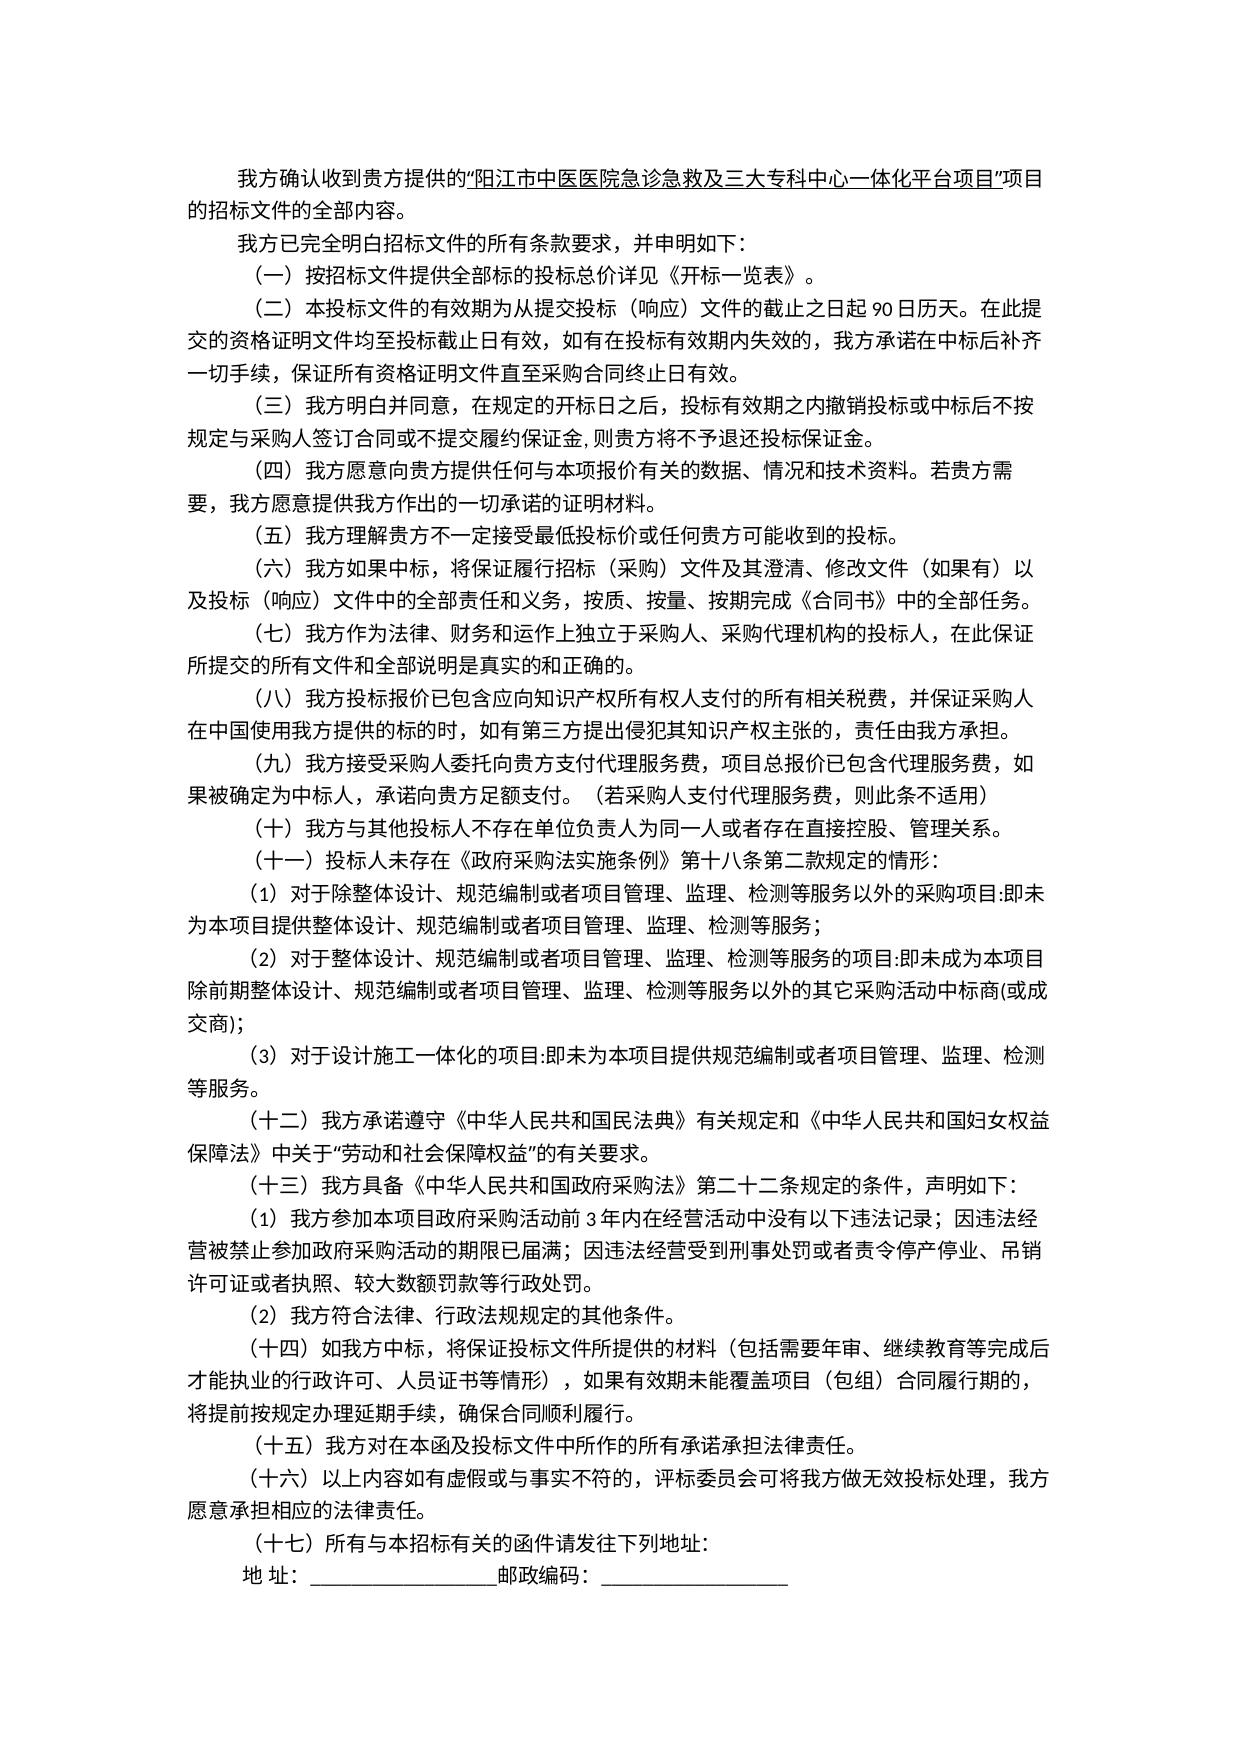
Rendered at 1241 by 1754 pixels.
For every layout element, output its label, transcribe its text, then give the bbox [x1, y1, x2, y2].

text （六）我方如果中标，将保证履行招标（采购）文件及其澄清、修改文件（如果有）以及投标（响应）文件中的全部责任和义务，按质、按量、按期完成《合同书》中的全部任务。 [187, 552, 1053, 617]
text （四）我方愿意向贵方提供任何与本项报价有关的数据、情况和技术资料。若贵方需要，我方愿意提供我方作出的一切承诺的证明材料。 [187, 454, 1053, 519]
text （1）我方参加本项目政府采购活动前3年内在经营活动中没有以下违法记录；因违法经营被禁止参加政府采购活动的期限已届满；因违法经营受到刑事处罚或者责令停产停业、吊销许可证或者执照、较大数额罚款等行政处罚。 [187, 1202, 1053, 1299]
text （十一）投标人未存在《政府采购法实施条例》第十八条第二款规定的情形： [187, 844, 1053, 877]
text （十七）所有与本招标有关的函件请发往下列地址： [187, 1527, 1053, 1559]
text （二）本投标文件的有效期为从提交投标（响应）文件的截止之日起90日历天。在此提交的资格证明文件均至投标截止日有效，如有在投标有效期内失效的，我方承诺在中标后补齐一切手续，保证所有资格证明文件直至采购合同终止日有效。 [187, 292, 1053, 389]
text （2）我方符合法律、行政法规规定的其他条件。 [187, 1299, 1053, 1332]
text （一）按招标文件提供全部标的投标总价详见《开标一览表》。 [187, 259, 1053, 292]
text （十五）我方对在本函及投标文件中所作的所有承诺承担法律责任。 [187, 1429, 1053, 1462]
text （三）我方明白并同意，在规定的开标日之后，投标有效期之内撤销投标或中标后不按规定与采购人签订合同或不提交履约保证金, 则贵方将不予退还投标保证金。 [187, 389, 1053, 454]
text 地 址：__________________邮政编码：__________________ [187, 1559, 1053, 1592]
text （十六）以上内容如有虚假或与事实不符的，评标委员会可将我方做无效投标处理，我方愿意承担相应的法律责任。 [187, 1462, 1053, 1527]
text 我方已完全明白招标文件的所有条款要求，并申明如下： [187, 227, 1053, 259]
text （2）对于整体设计、规范编制或者项目管理、监理、检测等服务的项目:即未成为本项目除前期整体设计、规范编制或者项目管理、监理、检测等服务以外的其它采购活动中标商(或成交商)； [187, 942, 1053, 1039]
text （3）对于设计施工一体化的项目:即未为本项目提供规范编制或者项目管理、监理、检测等服务。 [187, 1039, 1053, 1104]
text （十二）我方承诺遵守《中华人民共和国民法典》有关规定和《中华人民共和国妇女权益保障法》中关于“劳动和社会保障权益”的有关要求。 [187, 1104, 1053, 1169]
text （1）对于除整体设计、规范编制或者项目管理、监理、检测等服务以外的采购项目:即未为本项目提供整体设计、规范编制或者项目管理、监理、检测等服务； [187, 877, 1053, 942]
text （十四）如我方中标，将保证投标文件所提供的材料（包括需要年审、继续教育等完成后才能执业的行政许可、人员证书等情形），如果有效期未能覆盖项目（包组）合同履行期的，将提前按规定办理延期手续，确保合同顺利履行。 [187, 1332, 1053, 1429]
text （七）我方作为法律、财务和运作上独立于采购人、采购代理机构的投标人，在此保证所提交的所有文件和全部说明是真实的和正确的。 [187, 617, 1053, 682]
text （五）我方理解贵方不一定接受最低投标价或任何贵方可能收到的投标。 [187, 519, 1053, 552]
text （十三）我方具备《中华人民共和国政府采购法》第二十二条规定的条件，声明如下： [187, 1169, 1053, 1202]
text 我方确认收到贵方提供的“阳江市中医医院急诊急救及三大专科中心一体化平台项目”项目的招标文件的全部内容。 [187, 162, 1053, 227]
text （八）我方投标报价已包含应向知识产权所有权人支付的所有相关税费，并保证采购人在中国使用我方提供的标的时，如有第三方提出侵犯其知识产权主张的，责任由我方承担。 [187, 682, 1053, 747]
text （十）我方与其他投标人不存在单位负责人为同一人或者存在直接控股、管理关系。 [187, 812, 1053, 844]
text （九）我方接受采购人委托向贵方支付代理服务费，项目总报价已包含代理服务费，如果被确定为中标人，承诺向贵方足额支付。（若采购人支付代理服务费，则此条不适用） [187, 747, 1053, 812]
